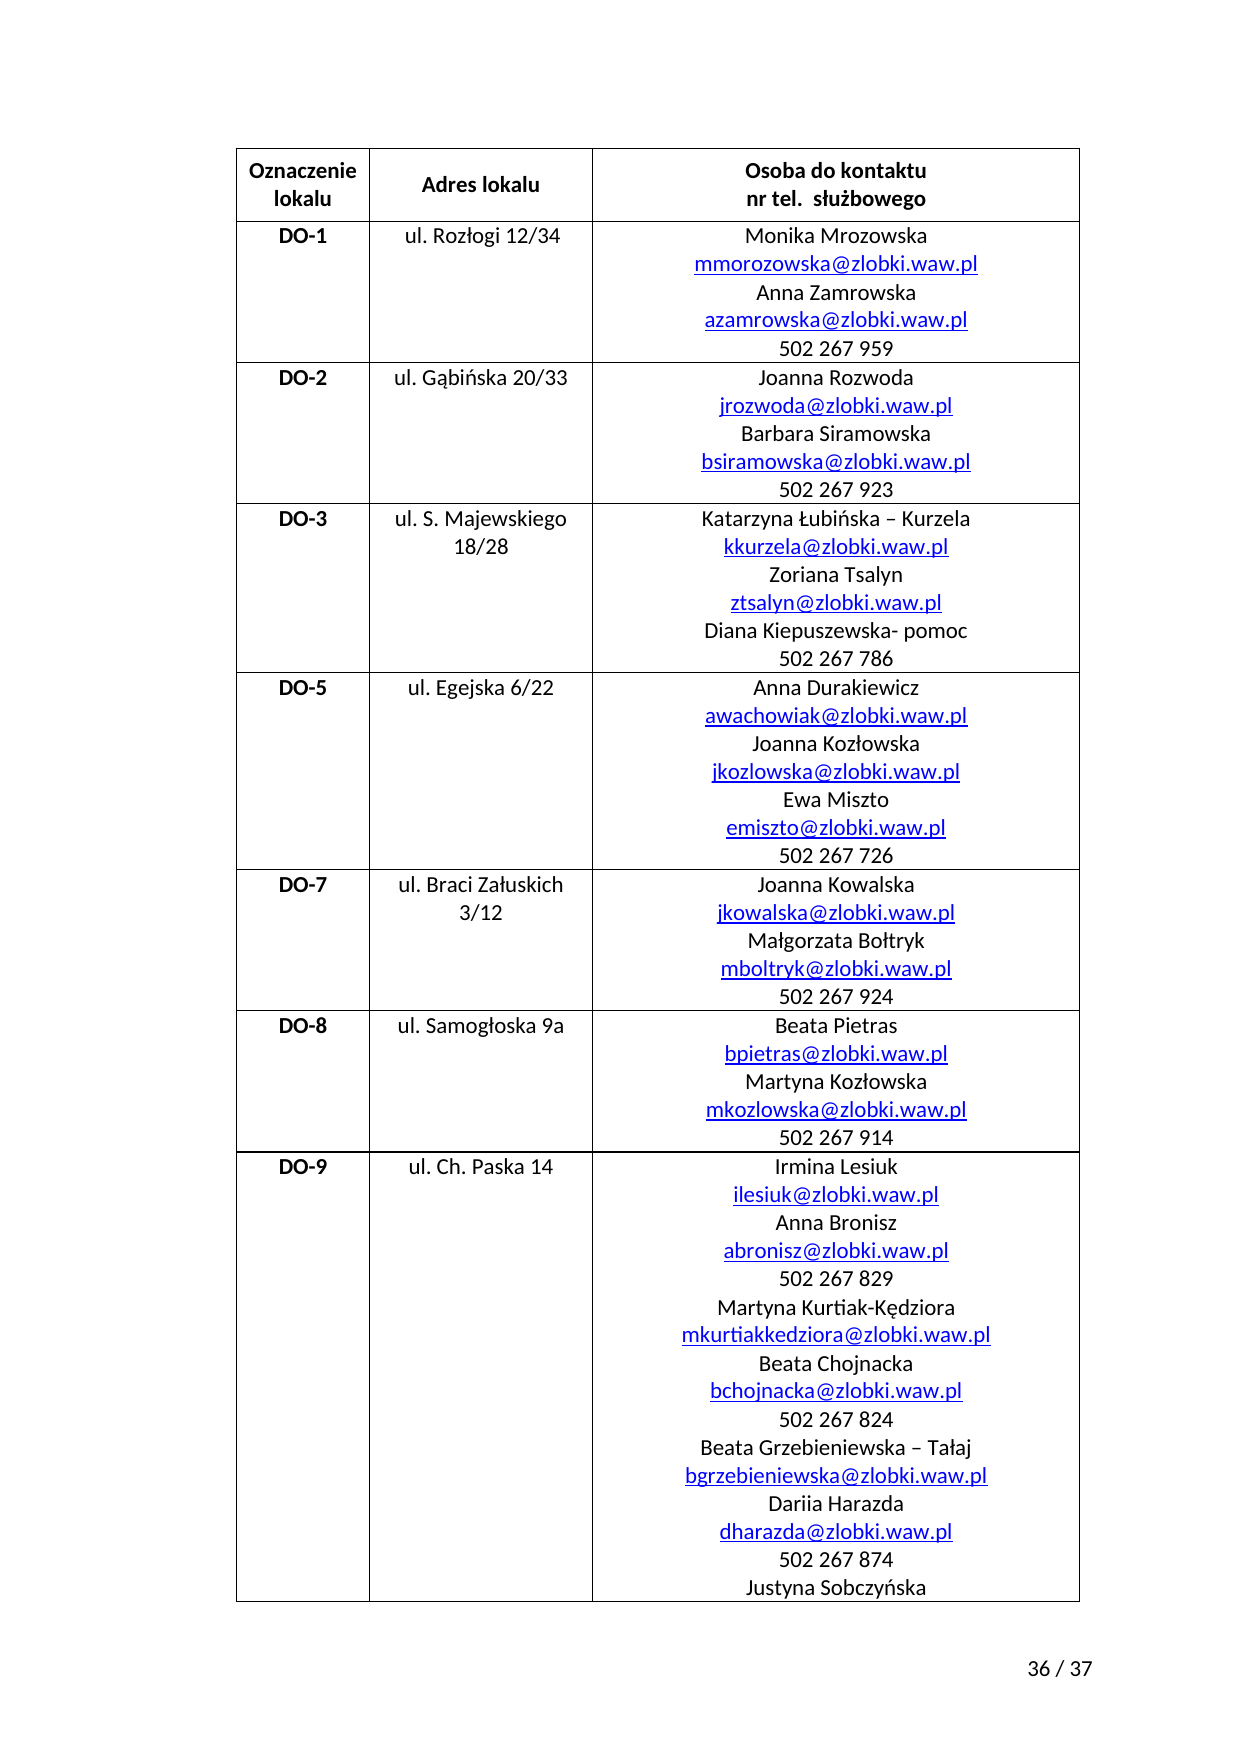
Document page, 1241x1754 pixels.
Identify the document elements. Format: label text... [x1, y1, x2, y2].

table_cell Joanna Rozwoda jrozwoda@zlobki.waw.pl Barbara Siramowska bsiramowska@zlobki.waw.pl 502 267 923 [593, 363, 1079, 503]
table_cell ul. Samogłoska 9a [370, 1011, 592, 1151]
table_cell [593, 1153, 1079, 1601]
table_header Adres lokalu [370, 149, 592, 221]
table_cell ul. Rozłogi 12/34 [370, 222, 592, 362]
table_cell DO-1 [237, 222, 369, 362]
table_cell Anna Durakiewicz awachowiak@zlobki.waw.pl Joanna Kozłowska jkozlowska@zlobki.waw.pl Ewa Miszto emiszto@zlobki.waw.pl 502 267 726 [593, 673, 1079, 869]
table_cell DO-3 [237, 504, 369, 672]
table_cell Monika Mrozowska mmorozowska@zlobki.waw.pl Anna Zamrowska azamrowska@zlobki.waw.pl 502 267 959 [593, 222, 1079, 362]
table_cell ul. Gąbińska 20/33 [370, 363, 592, 503]
table_cell Katarzyna Łubińska – Kurzela kkurzela@zlobki.waw.pl Zoriana Tsalyn ztsalyn@zlobki.waw.pl Diana Kiepuszewska- pomoc 502 267 786 [593, 504, 1079, 672]
table_cell ul. Ch. Paska 14 [370, 1153, 592, 1601]
table_cell DO-7 [237, 870, 369, 1010]
table_cell DO-9 [237, 1153, 369, 1601]
table_cell Joanna Kowalska jkowalska@zlobki.waw.pl Małgorzata Bołtryk mboltryk@zlobki.waw.pl 502 267 924 [593, 870, 1079, 1010]
table_cell Beata Pietras bpietras@zlobki.waw.pl Martyna Kozłowska mkozlowska@zlobki.waw.pl 502 267 914 [593, 1011, 1079, 1151]
table_cell DO-2 [237, 363, 369, 503]
table_cell ul. S. Majewskiego 18/28 [370, 504, 592, 672]
table_cell ul. Egejska 6/22 [370, 673, 592, 869]
table_cell ul. Braci Załuskich 3/12 [370, 870, 592, 1010]
table_header Osoba do kontaktu nr tel. służbowego [593, 149, 1079, 221]
table_header Oznaczenie lokalu [237, 149, 369, 221]
table_cell DO-5 [237, 673, 369, 869]
table_cell DO-8 [237, 1011, 369, 1151]
